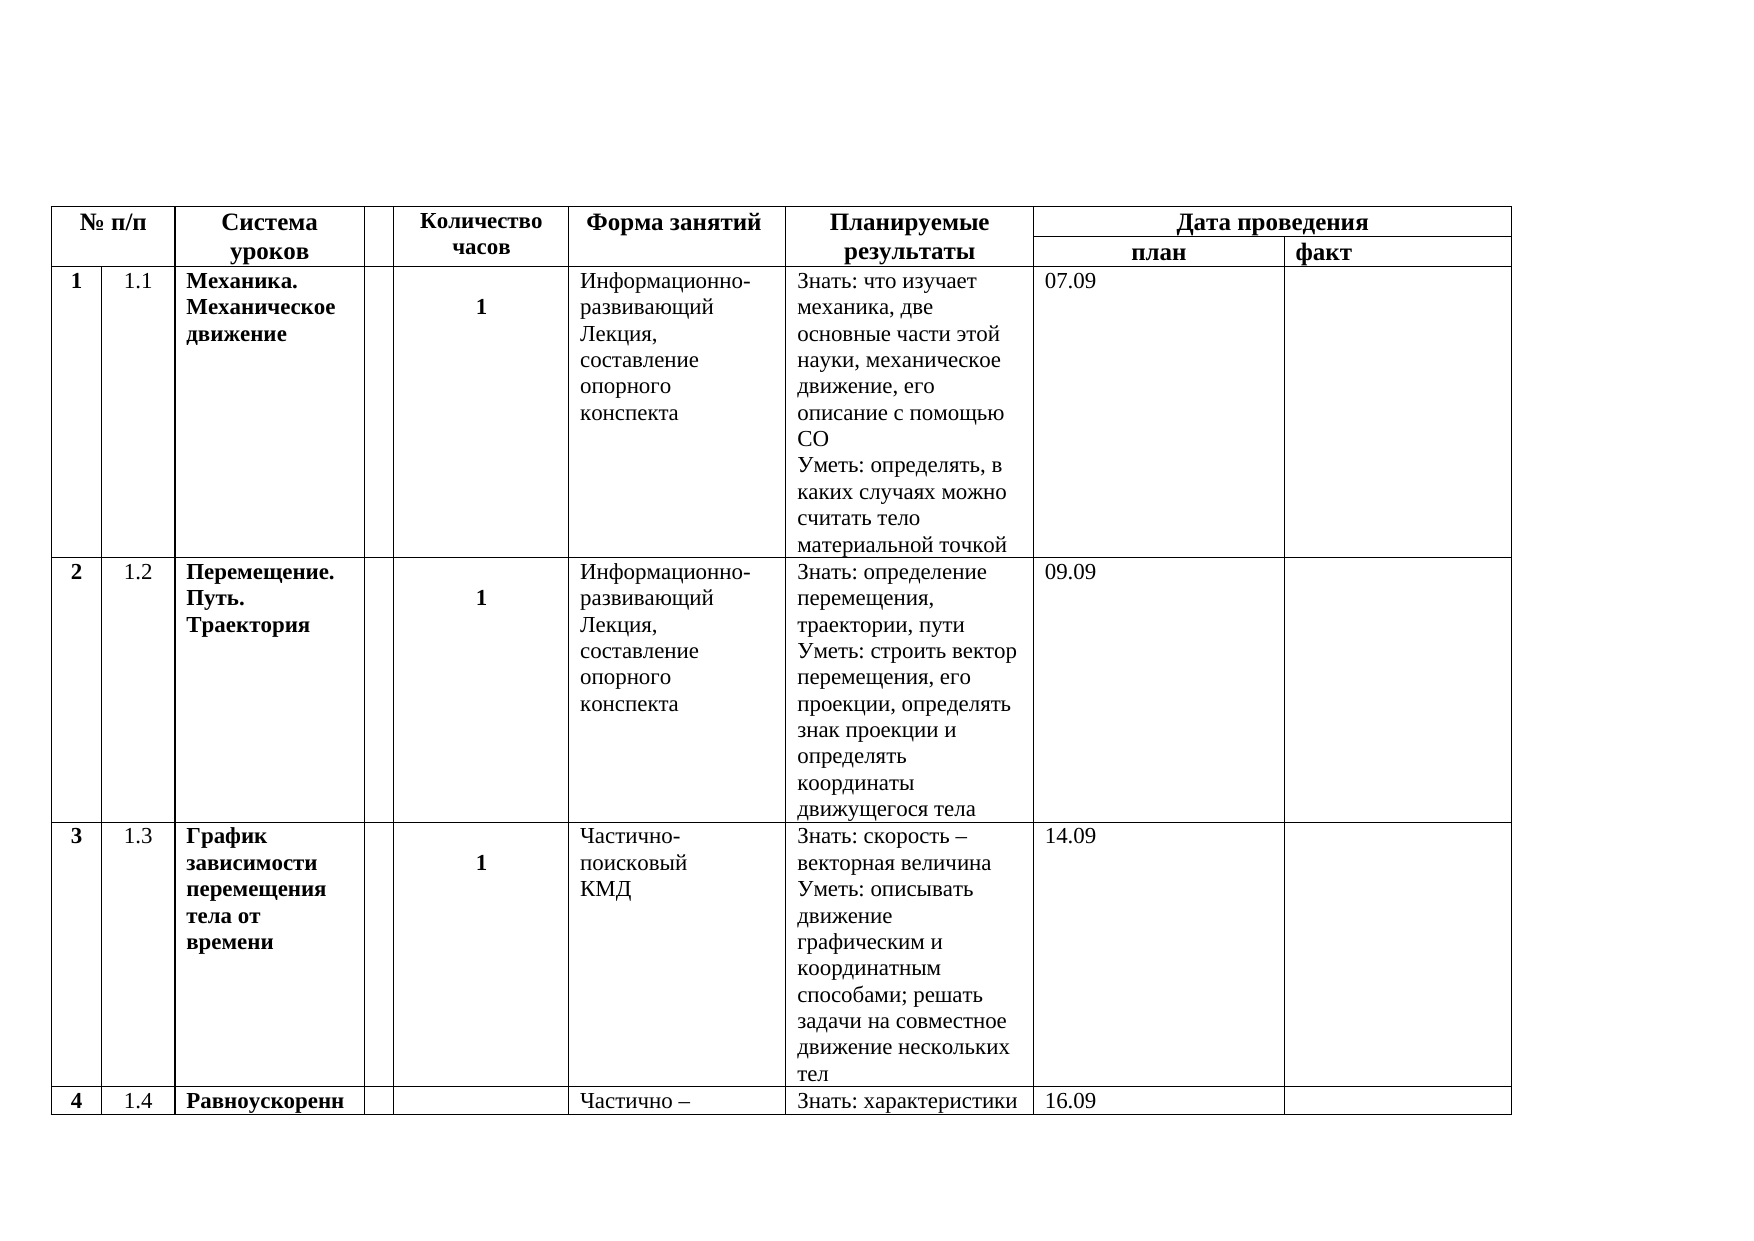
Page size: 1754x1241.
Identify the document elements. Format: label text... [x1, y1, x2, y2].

table_cell Знать: скорость – векторная величина Уметь: описывать движение графическим и координатным способами; решать задачи на совместное движение нескольких тел [786, 823, 1033, 1086]
table_cell [1285, 267, 1511, 557]
table_cell График зависимости перемещения тела от времени [176, 823, 364, 1086]
table_cell 1.4 [102, 1087, 174, 1113]
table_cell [176, 1087, 364, 1113]
table_cell 1.2 [102, 558, 174, 822]
table_cell [1285, 1087, 1511, 1113]
table_cell Знать: определение перемещения, траектории, пути Уметь: строить вектор перемещения, его проекции, определять знак проекции и определять координаты движущегося тела [786, 558, 1033, 822]
table_header [365, 207, 393, 266]
table_cell [1285, 823, 1511, 1086]
table_header Количество часов [394, 207, 568, 266]
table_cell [569, 1087, 785, 1113]
table_cell 4 [52, 1087, 101, 1113]
table_header Система уроков [176, 207, 364, 266]
table_cell 1.1 [102, 267, 174, 557]
table_cell Знать: что изучает механика, две основные части этой науки, механическое движение, его описание с помощью СО Уметь: определять, в каких случаях можно считать тело материальной точкой [786, 267, 1033, 557]
table_cell Информационно-развивающий Лекция, составление опорного конспекта [569, 267, 785, 557]
table_cell [365, 823, 393, 1086]
table_header Дата проведения [1034, 207, 1511, 236]
table_header № п/п [52, 207, 174, 266]
table_cell [365, 1087, 393, 1113]
table_cell Частично-поисковый КМД [569, 823, 785, 1086]
table_cell 1 [394, 267, 568, 557]
table_cell Перемещение. Путь. Траектория [176, 558, 364, 822]
table_cell 14.09 [1034, 823, 1284, 1086]
table_cell 3 [52, 823, 101, 1086]
table_cell 1 [394, 1087, 568, 1113]
table_cell 09.09 [1034, 558, 1284, 822]
table_cell план [1034, 237, 1284, 266]
table_cell [1285, 558, 1511, 822]
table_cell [786, 1087, 1033, 1113]
table_cell Информационно-развивающий Лекция, составление опорного конспекта [569, 558, 785, 822]
table_cell 1.3 [102, 823, 174, 1086]
table_cell 1 [394, 558, 568, 822]
table_header Форма занятий [569, 207, 785, 266]
table_cell 1 [52, 267, 101, 557]
table_cell 16.09 [1034, 1087, 1284, 1113]
table_header Планируемые результаты [786, 207, 1033, 266]
table_cell 2 [52, 558, 101, 822]
table_cell [365, 558, 393, 822]
table_cell Механика. Механическое движение [176, 267, 364, 557]
table_cell факт [1285, 237, 1511, 266]
table_cell [365, 267, 393, 557]
table_cell 07.09 [1034, 267, 1284, 557]
table_cell 1 [394, 823, 568, 1086]
